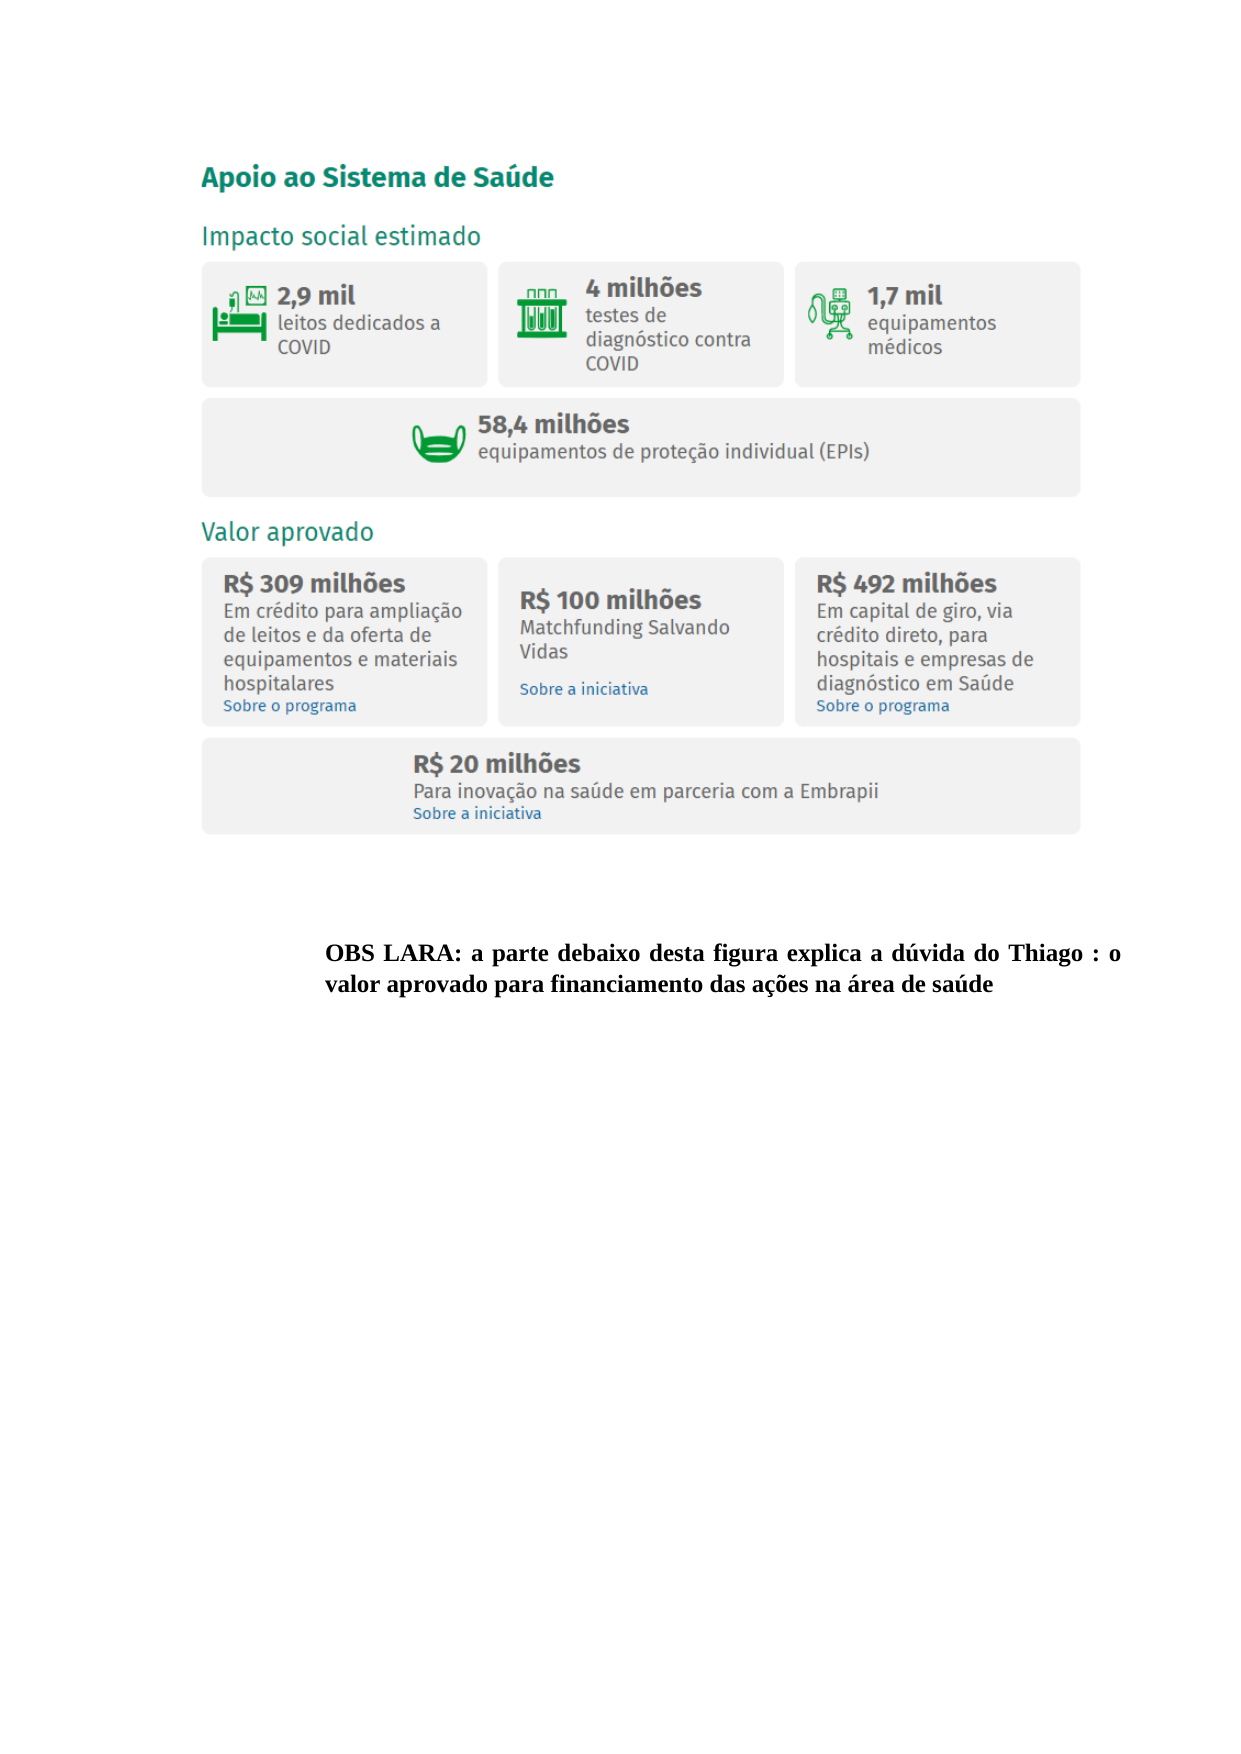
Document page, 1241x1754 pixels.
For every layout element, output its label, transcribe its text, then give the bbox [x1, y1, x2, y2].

text OBS LARA: a parte debaixo desta figura explica a dúvida do Thiago : o valor aprovado para financiamento das ações na área de saúde [325, 938, 1122, 998]
picture [177, 147, 1098, 842]
